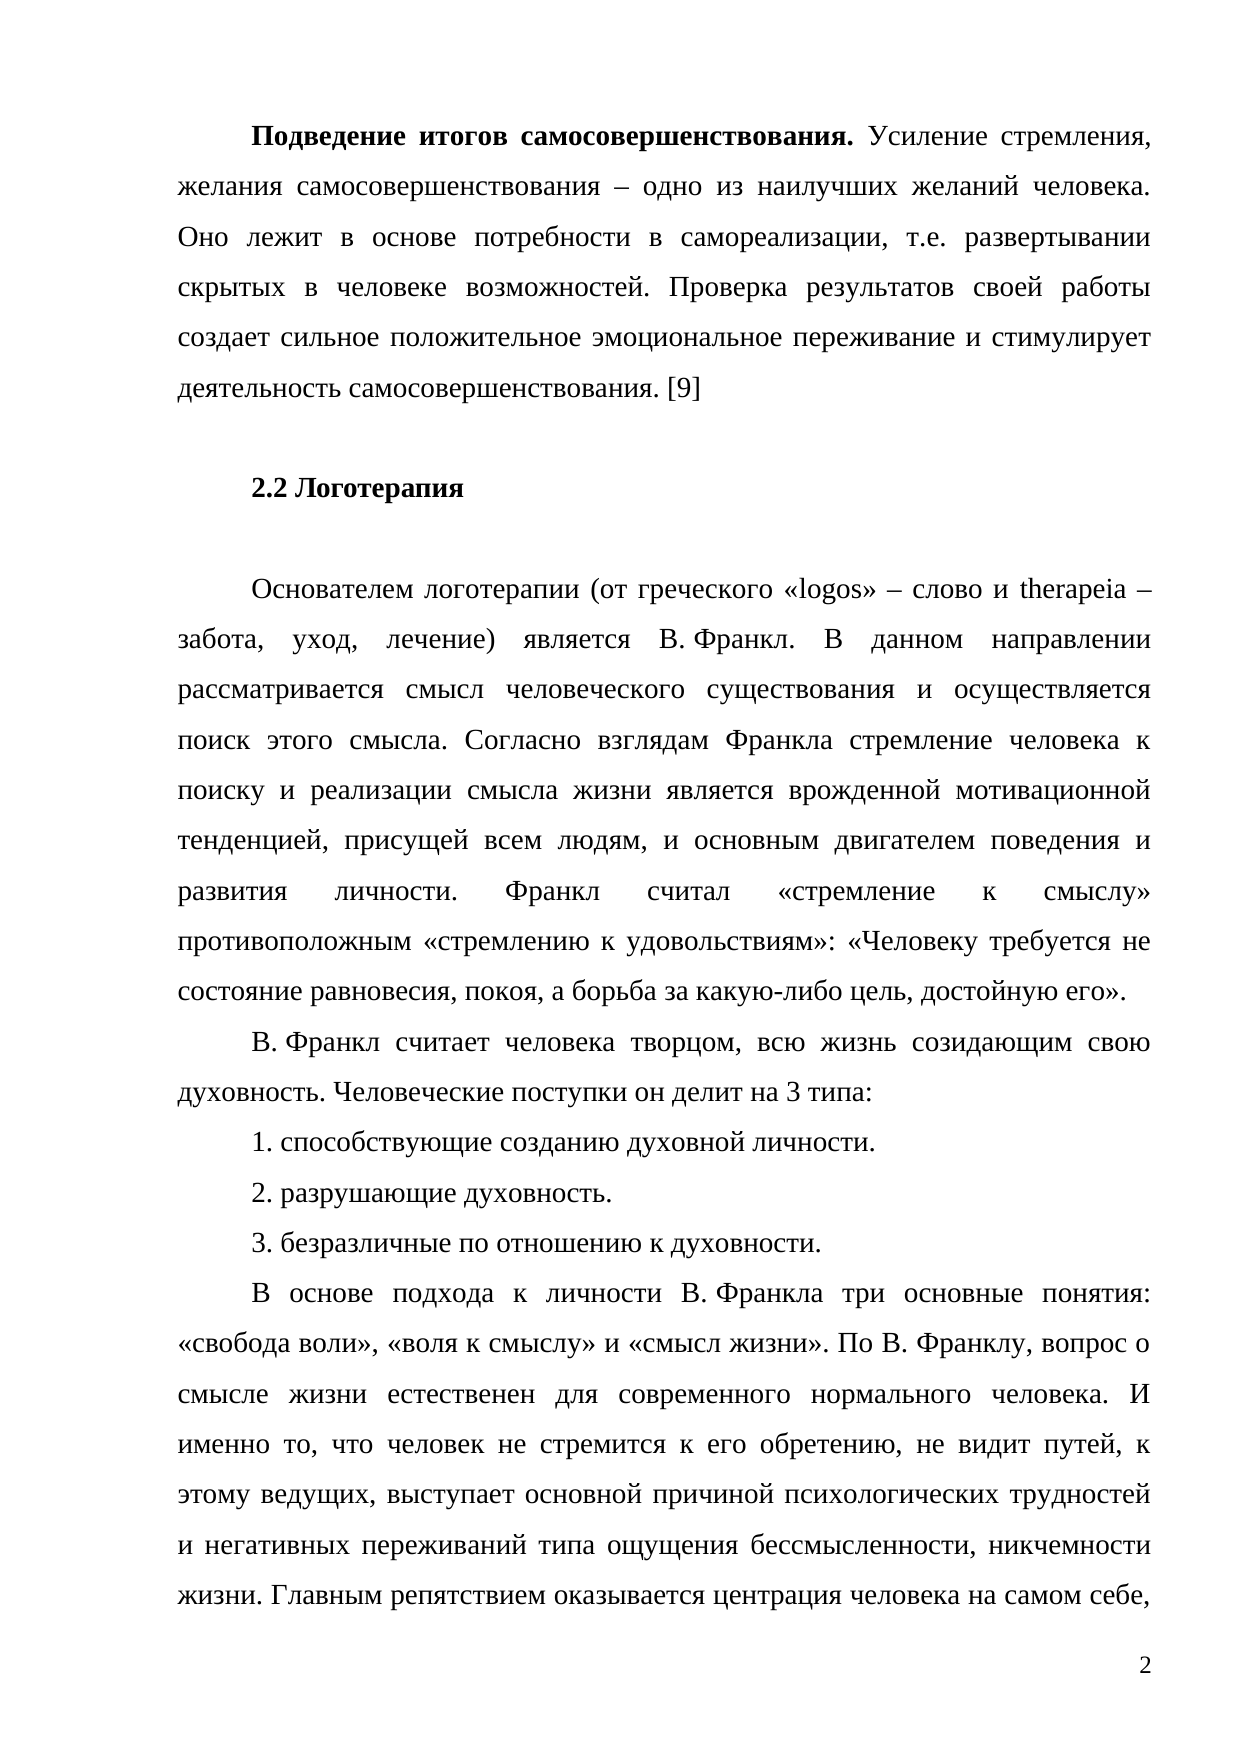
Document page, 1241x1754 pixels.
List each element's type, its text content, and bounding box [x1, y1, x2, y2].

text 2. разрушающие духовность. [177, 1175, 1152, 1208]
text 1. способствующие созданию духовной личности. [177, 1124, 1152, 1158]
text 3. безразличные по отношению к духовности. [177, 1225, 1152, 1258]
text В. Франкл считает человека творцом, всю жизнь созидающим свою духовность. Человеческие поступки он делит на 3 типа: [177, 1024, 1152, 1108]
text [177, 1275, 1152, 1611]
subtitle 2.2 Логотерапия [177, 470, 1152, 504]
text Основателем логотерапии (от греческого «logos» – слово и therapeia – забота, уход, лечение) является В. Франкл. В данном направлении рассматривается смысл человеческого существования и осуществляется поиск этого смысла. Согласно взглядам Франкла стремление человека к поиску и реализации смысла жизни является врожденной мотивационной тенденцией, присущей всем людям, и основным двигателем поведения и развития личности. Франкл считал «стремление к смыслу» противоположным «стремлению к удовольствиям»: «Человеку требуется не состояние равновесия, покоя, а борьба за какую-либо цель, достойную его». [177, 571, 1152, 1007]
text Подведение итогов самосовершенствования. Усиление стремления, желания самосовершенствования – одно из наилучших желаний человека. Оно лежит в основе потребности в самореализации, т.е. развертывании скрытых в человеке возможностей. Проверка результатов своей работы создает сильное положительное эмоциональное переживание и стимулирует деятельность самосовершенствования. [9] [177, 118, 1152, 403]
